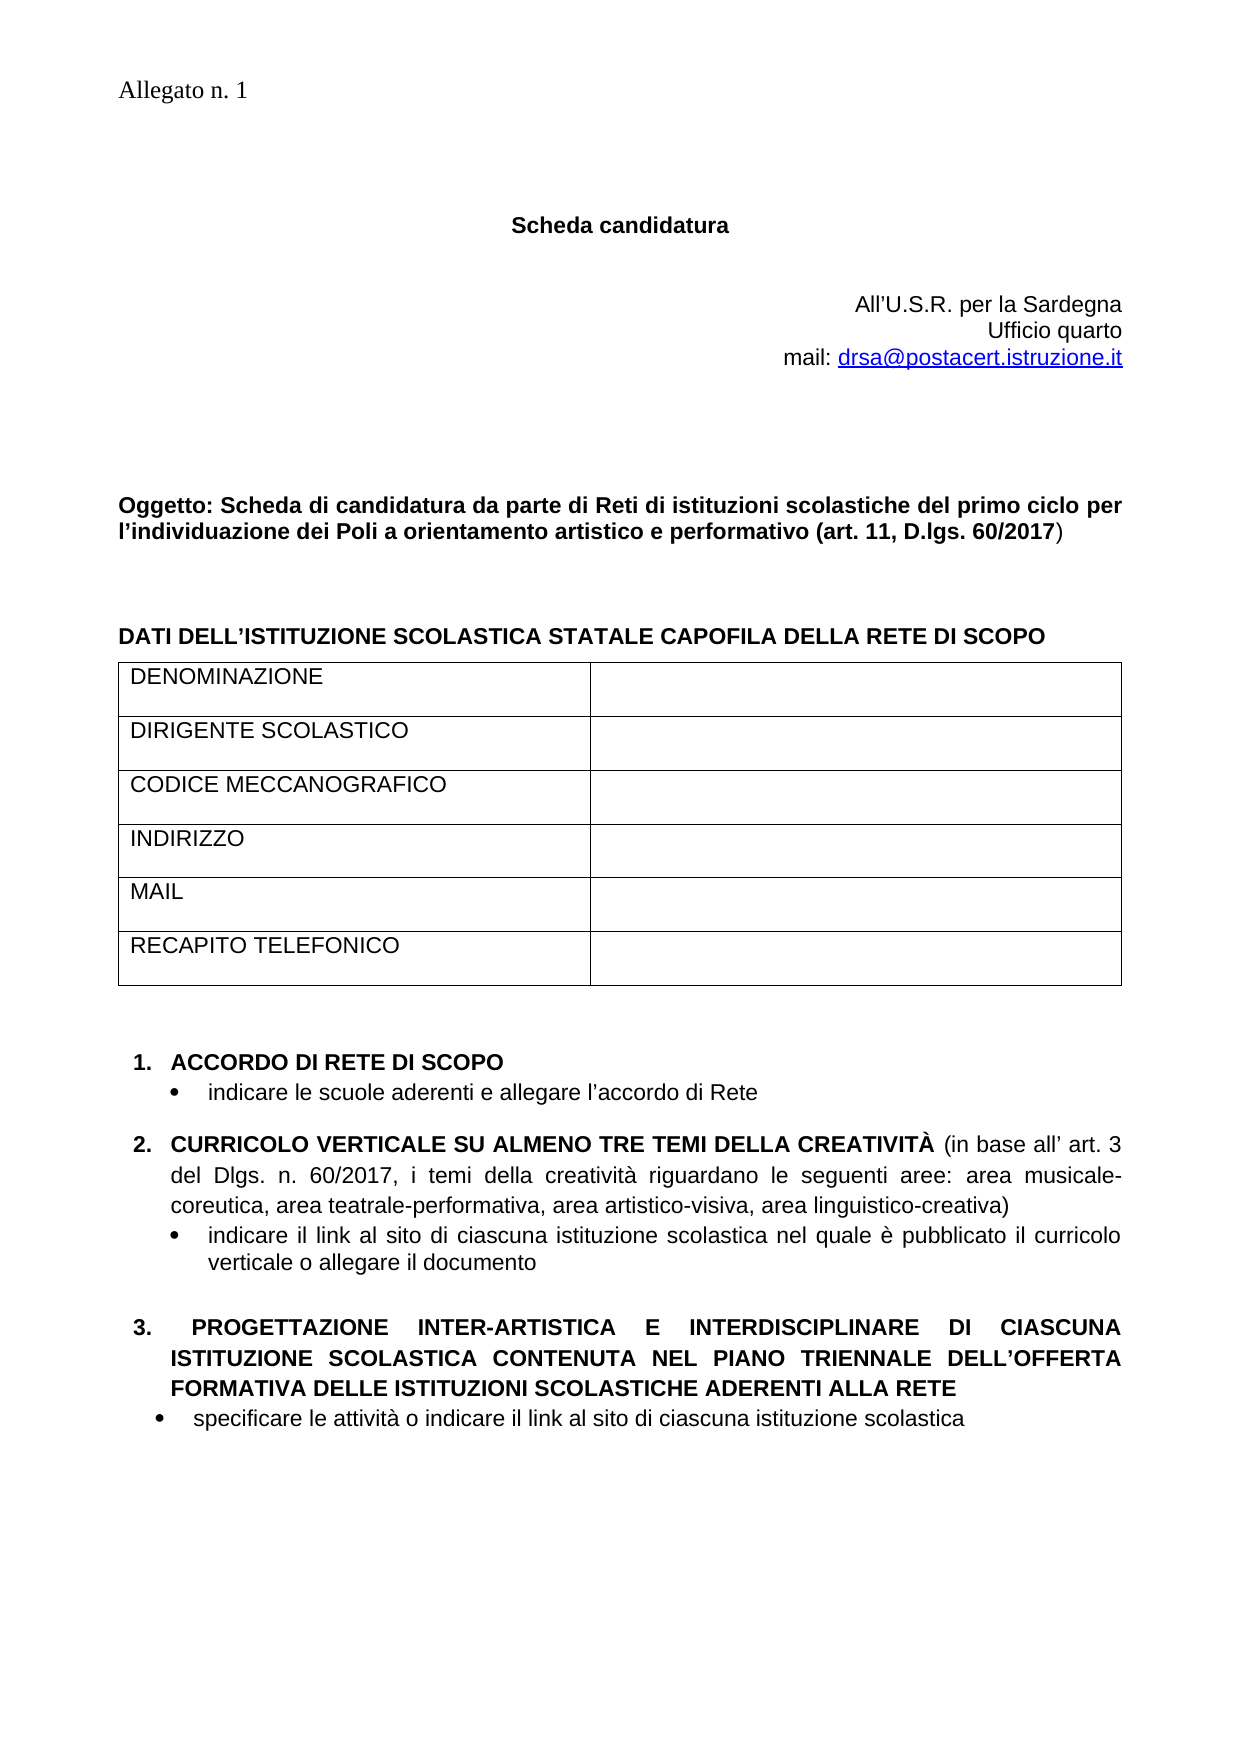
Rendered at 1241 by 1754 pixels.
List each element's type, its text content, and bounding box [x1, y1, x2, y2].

table_cell MAIL [119, 878, 590, 931]
table_cell DIRIGENTE SCOLASTICO [119, 717, 590, 770]
table_cell [591, 878, 1121, 931]
text Scheda candidatura [118, 104, 1122, 238]
list specificare le attività o indicare il link al sito di ciascuna istituzione scolastica [156, 1405, 1122, 1431]
table_cell [591, 717, 1121, 770]
text Ufficio quarto [118, 317, 1122, 343]
table_cell RECAPITO TELEFONICO [119, 932, 590, 985]
table_cell [591, 771, 1121, 823]
table_cell [591, 932, 1121, 985]
table_header [591, 663, 1121, 716]
list CURRICOLO VERTICALE SU ALMENO TRE TEMI DELLA CREATIVITÀ (in base all’ art. 3 del Dlgs. n. 60/2017, i temi della creatività riguardano le seguenti aree: area musicale-coreutica, area teatrale-performativa, area artistico-visiva, area linguistico-creativa) [133, 1131, 1122, 1218]
list ACCORDO DI RETE DI SCOPO [133, 1048, 1122, 1075]
table_cell [591, 825, 1121, 877]
list PROGETTAZIONE INTER-ARTISTICA E INTERDISCIPLINARE DI CIASCUNA ISTITUZIONE SCOLASTICA CONTENUTA NEL PIANO TRIENNALE DELL’OFFERTA FORMATIVA DELLE ISTITUZIONI SCOLASTICHE ADERENTI ALLA RETE [133, 1314, 1122, 1401]
list indicare il link al sito di ciascuna istituzione scolastica nel quale è pubblicato il curricolo verticale o allegare il documento [170, 1222, 1122, 1275]
text Oggetto: Scheda di candidatura da parte di Reti di istituzioni scolastiche del primo ciclo per l’individuazione dei Poli a orientamento artistico e performativo (art. 11, D.lgs. 60/2017) [118, 492, 1122, 544]
text mail: drsa@postacert.istruzione.it [118, 343, 1122, 370]
table_cell INDIRIZZO [119, 825, 590, 877]
text DATI DELL’ISTITUZIONE SCOLASTICA STATALE CAPOFILA DELLA RETE DI SCOPO [118, 623, 1122, 650]
text All’U.S.R. per la Sardegna [118, 291, 1122, 317]
list indicare le scuole aderenti e allegare l’accordo di Rete [170, 1079, 1122, 1105]
table_header DENOMINAZIONE [119, 663, 590, 716]
table_cell CODICE MECCANOGRAFICO [119, 771, 590, 823]
